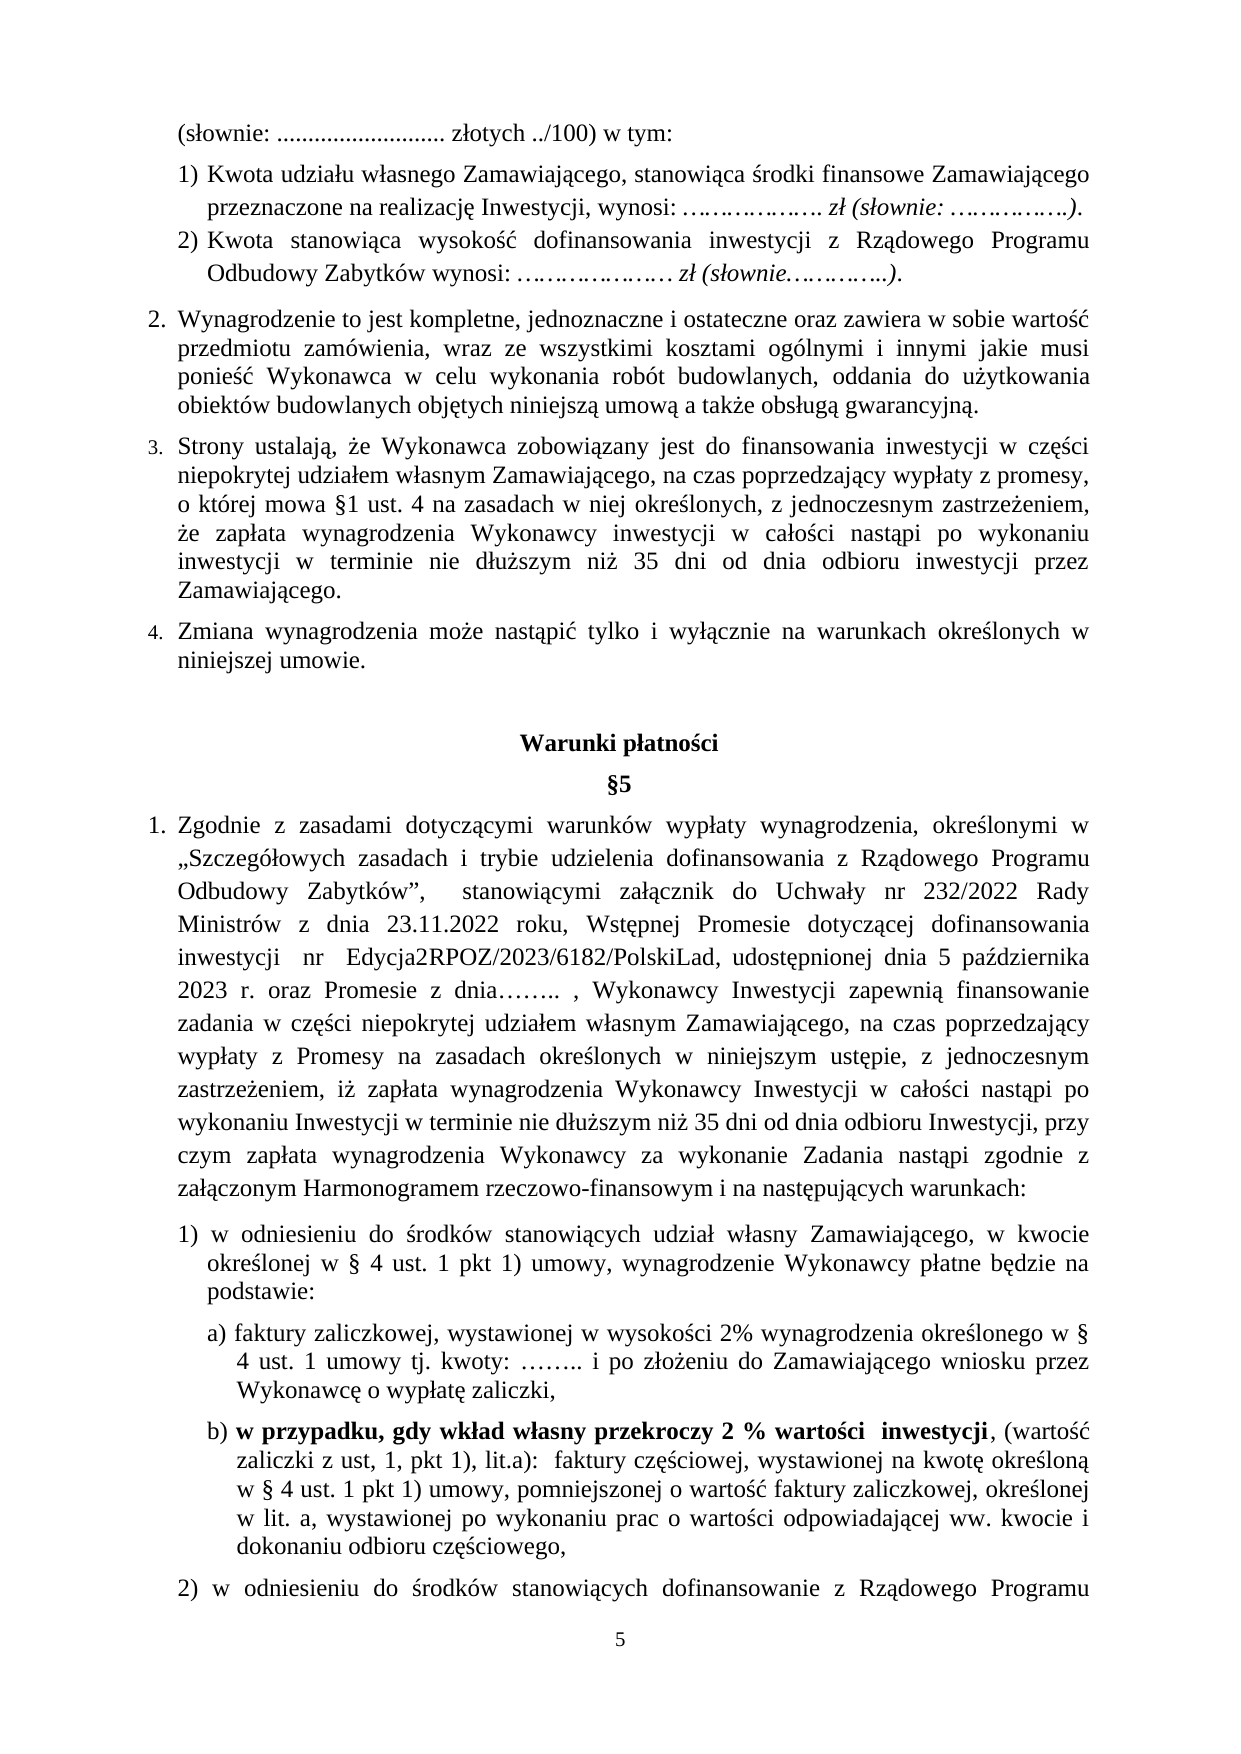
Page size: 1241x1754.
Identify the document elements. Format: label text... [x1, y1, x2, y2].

list Kwota stanowiąca wysokość dofinansowania inwestycji z Rządowego Programu Odbudowy Zabytków wynosi: ………………… zł (słownie…………..). [177, 225, 1090, 287]
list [148, 118, 1090, 147]
list Wynagrodzenie to jest kompletne, jednoznaczne i ostateczne oraz zawiera w sobie wartość przedmiotu zamówienia, wraz ze wszystkimi kosztami ogólnymi i innymi jakie musi ponieść Wykonawca w celu wykonania robót budowlanych, oddania do użytkowania obiektów budowlanych objętych niniejszą umową a także obsługą gwarancyjną. [148, 304, 1090, 419]
list Zgodnie z zasadami dotyczącymi warunków wypłaty wynagrodzenia, określonymi w „Szczegółowych zasadach i trybie udzielenia dofinansowania z Rządowego Programu Odbudowy Zabytków”, stanowiącymi załącznik do Uchwały nr 232/2022 Rady Ministrów z dnia 23.11.2022 roku, Wstępnej Promesie dotyczącej dofinansowania inwestycji nr Edycja2RPOZ/2023/6182/PolskiLad, udostępnionej dnia 5 października 2023 r. oraz Promesie z dnia…….. , Wykonawcy Inwestycji zapewnią finansowanie zadania w części niepokrytej udziałem własnym Zamawiającego, na czas poprzedzający wypłaty z Promesy na zasadach określonych w niniejszym ustępie, z jednoczesnym zastrzeżeniem, iż zapłata wynagrodzenia Wykonawcy Inwestycji w całości nastąpi po wykonaniu Inwestycji w terminie nie dłuższym niż 35 dni od dnia odbioru Inwestycji, przy czym zapłata wynagrodzenia Wykonawcy za wykonanie Zadania nastąpi zgodnie z załączonym Harmonogramem rzeczowo-finansowym i na następujących warunkach: [148, 810, 1090, 1202]
text Warunki płatności [148, 728, 1090, 756]
list Kwota udziału własnego Zamawiającego, stanowiąca środki finansowe Zamawiającego przeznaczone na realizację Inwestycji, wynosi: ………………. zł (słownie: …………….). [177, 159, 1090, 221]
text a) faktury zaliczkowej, wystawionej w wysokości 2% wynagrodzenia określonego w § 4 ust. 1 umowy tj. kwoty: …….. i po złożeniu do Zamawiającego wniosku przez Wykonawcę o wypłatę zaliczki, [207, 1318, 1090, 1404]
list Zmiana wynagrodzenia może nastąpić tylko i wyłącznie na warunkach określonych w niniejszej umowie. [148, 616, 1090, 674]
text 1) w odniesieniu do środków stanowiących udział własny Zamawiającego, w kwocie określonej w § 4 ust. 1 pkt 1) umowy, wynagrodzenie Wykonawcy płatne będzie na podstawie: [177, 1219, 1090, 1305]
text b) w przypadku, gdy wkład własny przekroczy 2 % wartości inwestycji, (wartość zaliczki z ust, 1, pkt 1), lit.a): faktury częściowej, wystawionej na kwotę określoną w § 4 ust. 1 pkt 1) umowy, pomniejszonej o wartość faktury zaliczkowej, określonej w lit. a, wystawionej po wykonaniu prac o wartości odpowiadającej ww. kwocie i dokonaniu odbioru częściowego, [207, 1416, 1090, 1560]
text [177, 1573, 1090, 1601]
text §5 [148, 769, 1090, 798]
list Strony ustalają, że Wykonawca zobowiązany jest do finansowania inwestycji w części niepokrytej udziałem własnym Zamawiającego, na czas poprzedzający wypłaty z promesy, o której mowa §1 ust. 4 na zasadach w niej określonych, z jednoczesnym zastrzeżeniem, że zapłata wynagrodzenia Wykonawcy inwestycji w całości nastąpi po wykonaniu inwestycji w terminie nie dłuższym niż 35 dni od dnia odbioru inwestycji przez Zamawiającego. [148, 431, 1090, 604]
